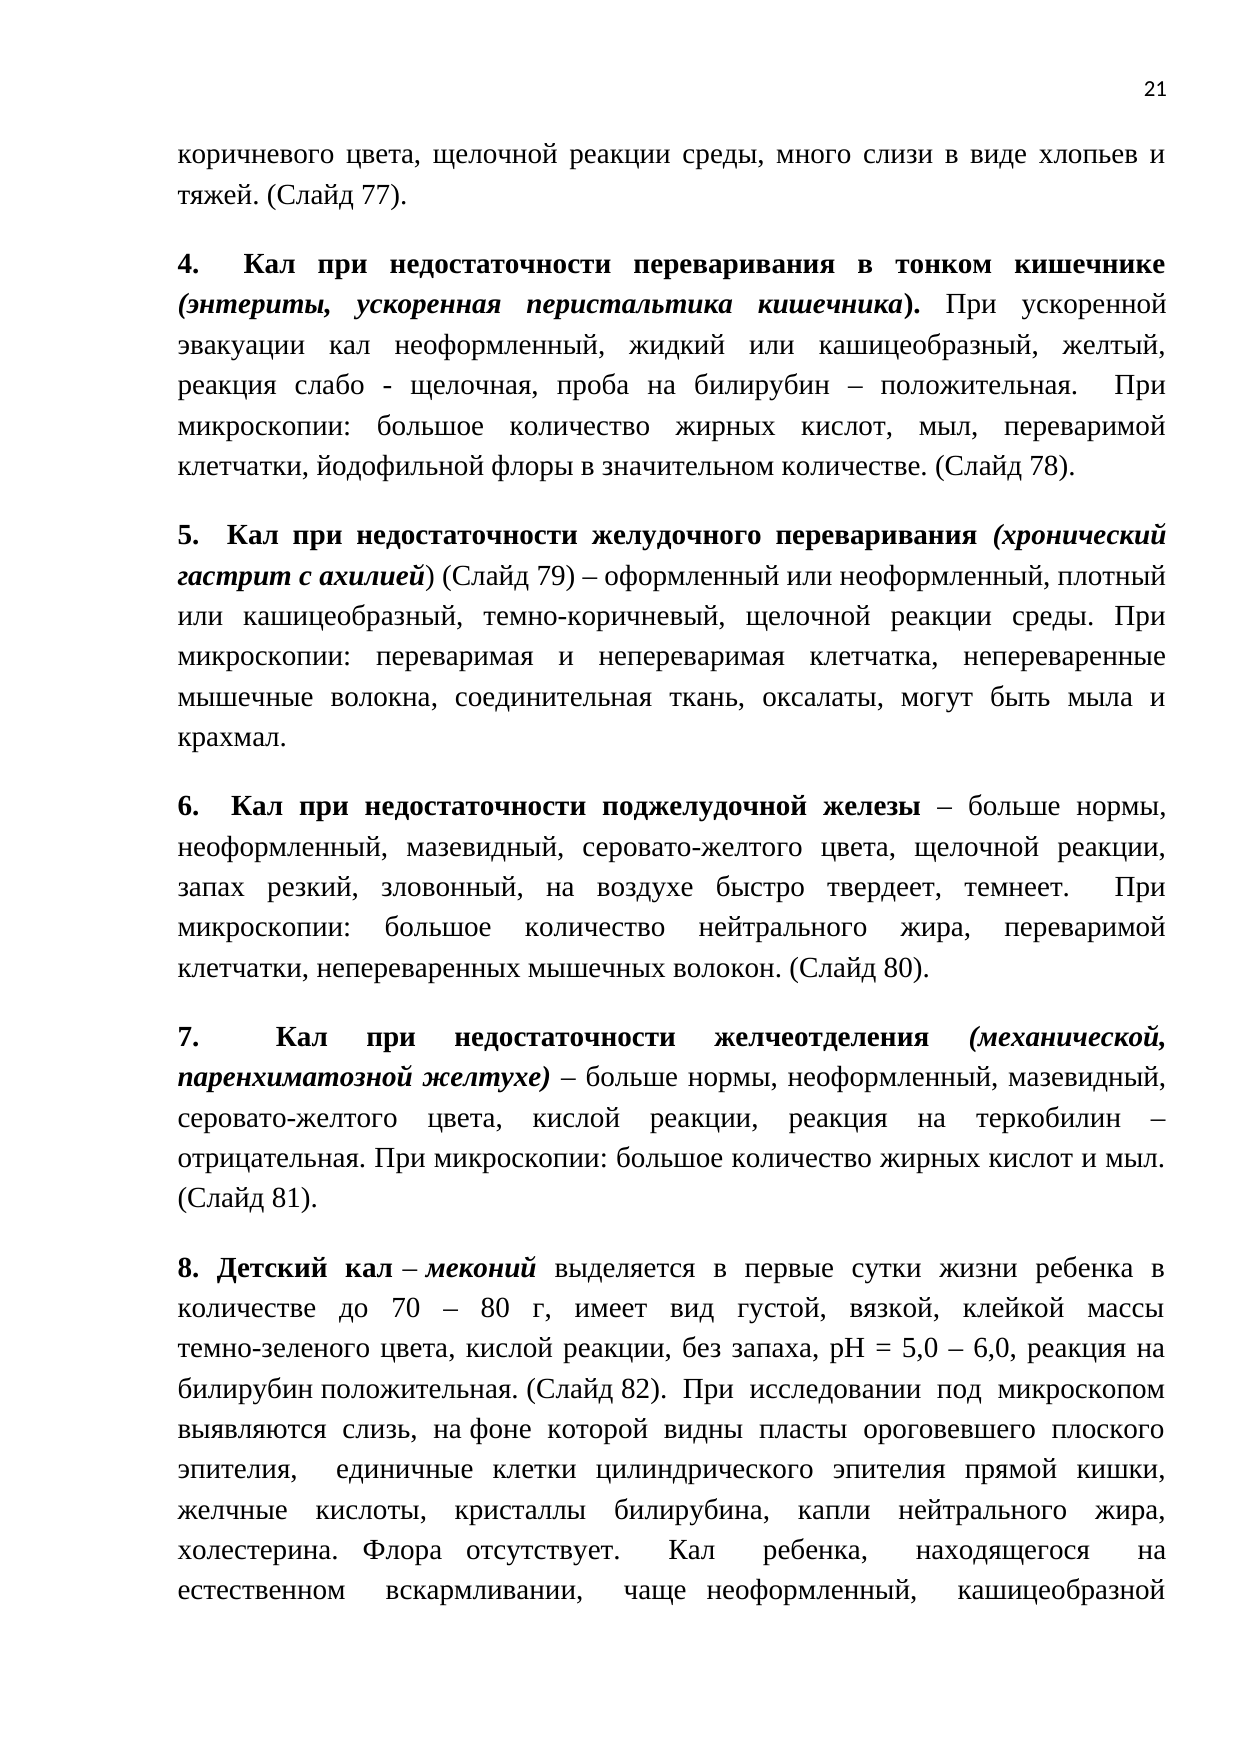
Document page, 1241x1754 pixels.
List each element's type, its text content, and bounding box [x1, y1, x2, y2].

text 6. Кал при недостаточности поджелудочной железы – больше нормы, неоформленный, мазевидный, серовато-желтого цвета, щелочной реакции, запах резкий, зловонный, на воздухе быстро твердеет, темнеет. При микроскопии: большое количество нейтрального жира, переваримой клетчатки, непереваренных мышечных волокон. (Слайд 80). [177, 782, 1167, 983]
text 7. Кал при недостаточности желчеотделения (механической, паренхиматозной желтухе) – больше нормы, неоформленный, мазевидный, серовато-желтого цвета, кислой реакции, реакция на теркобилин – отрицательная. При микроскопии: большое количество жирных кислот и мыл. (Слайд 81). [177, 1012, 1167, 1214]
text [177, 1243, 1167, 1606]
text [177, 130, 1167, 210]
text 5. Кал при недостаточности желудочного переваривания (хронический гастрит с ахилией) (Слайд 79) – оформленный или неоформленный, плотный или кашицеобразный, темно-коричневый, щелочной реакции среды. При микроскопии: переваримая и непереваримая клетчатка, непереваренные мышечные волокна, соединительная ткань, оксалаты, могут быть мыла и крахмал. [177, 511, 1167, 752]
text 4. Кал при недостаточности переваривания в тонком кишечнике (энтериты, ускоренная перистальтика кишечника). При ускоренной эвакуации кал неоформленный, жидкий или кашицеобразный, желтый, реакция слабо - щелочная, проба на билирубин – положительная. При микроскопии: большое количество жирных кислот, мыл, переваримой клетчатки, йодофильной флоры в значительном количестве. (Слайд 78). [177, 239, 1167, 481]
